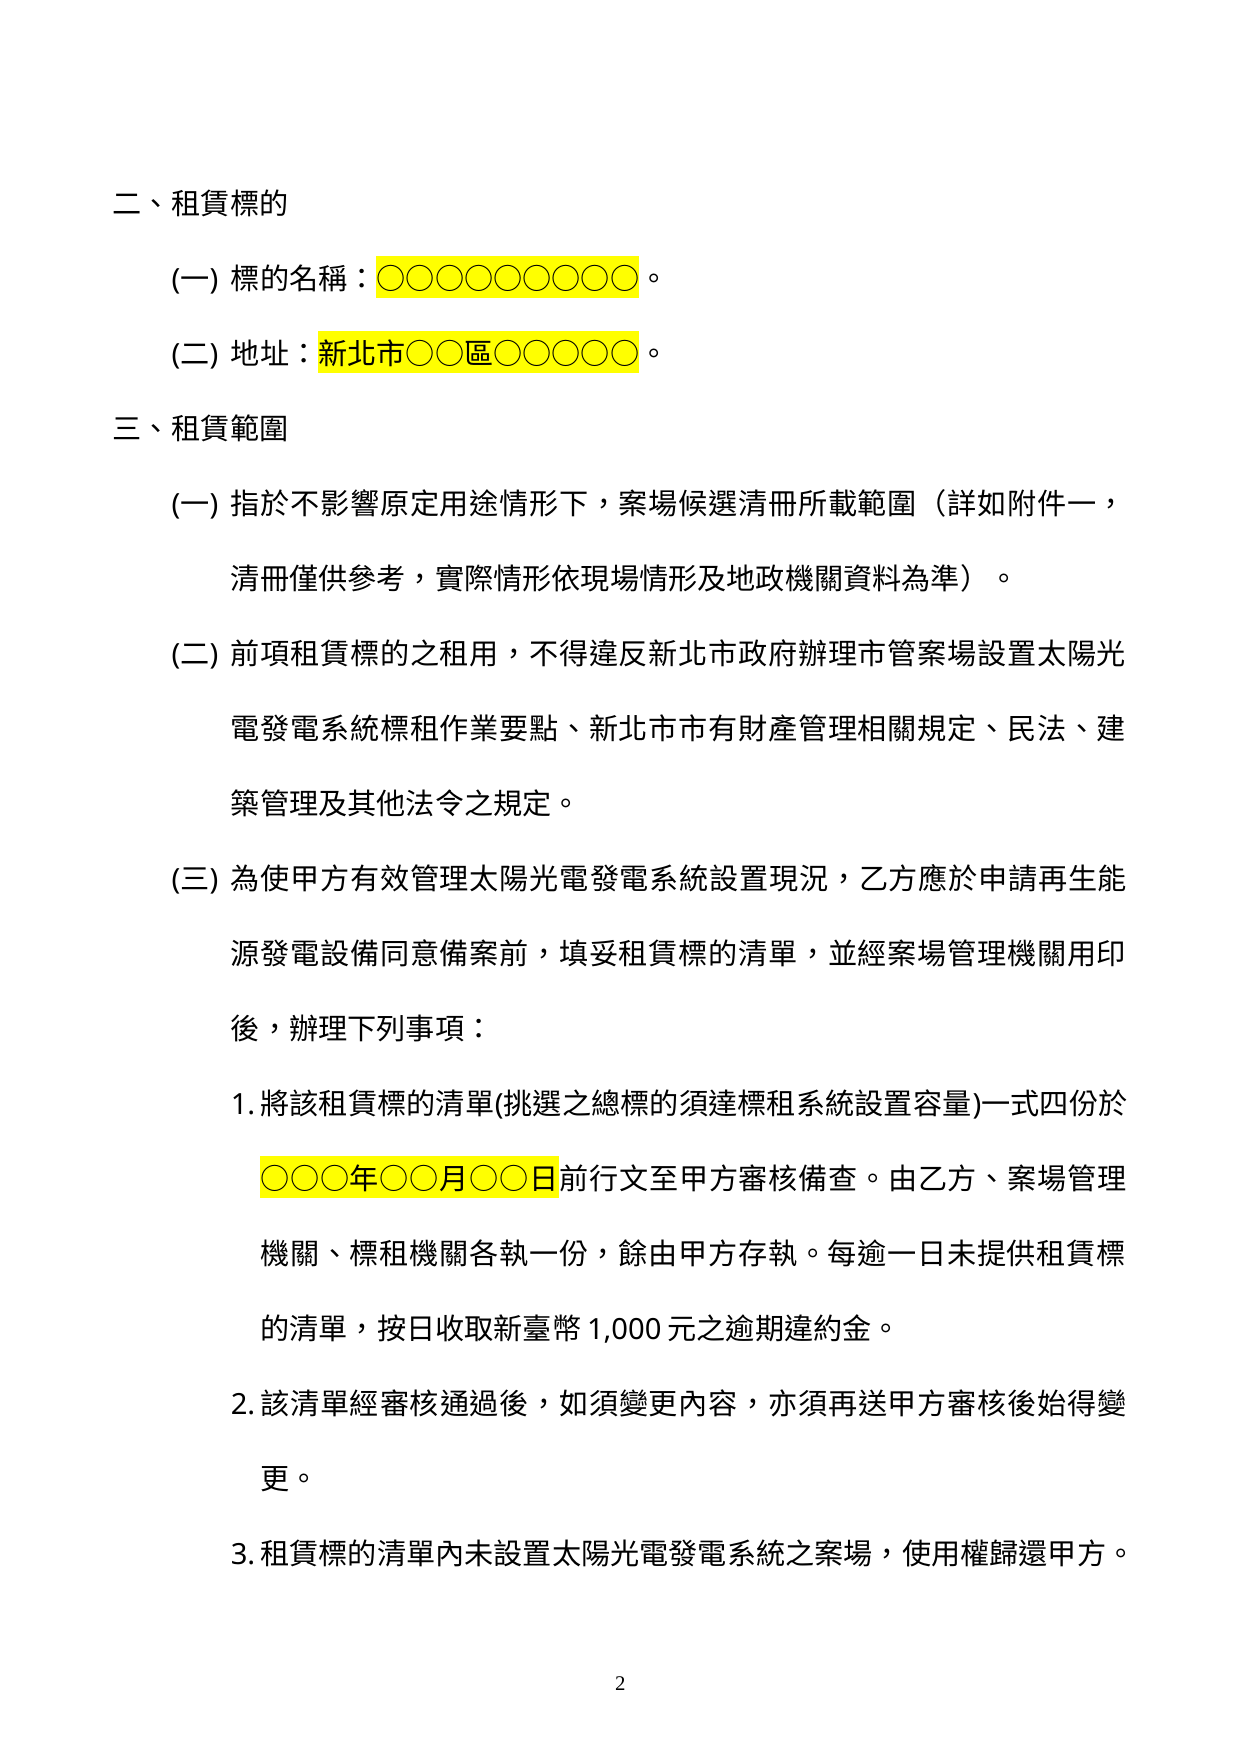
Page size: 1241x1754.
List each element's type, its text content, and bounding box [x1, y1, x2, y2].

list 將該租賃標的清單(挑選之總標的須達標租系統設置容量)一式四份於○○○年○○月○○日前行文至甲方審核備查。由乙方、案場管理機關、標租機關各執一份，餘由甲方存執。每逾一日未提供租賃標的清單，按日收取新臺幣1,000元之逾期違約金。 [231, 1064, 1128, 1364]
list 標的名稱：○○○○○○○○○。 [171, 239, 1128, 314]
list 地址：新北市○○區○○○○○。 [171, 314, 1128, 389]
list 租賃範圍 [112, 389, 1128, 464]
list 前項租賃標的之租用，不得違反新北市政府辦理市管案場設置太陽光電發電系統標租作業要點、新北市市有財產管理相關規定、民法、建築管理及其他法令之規定。 [171, 614, 1128, 839]
list 指於不影響原定用途情形下，案場候選清冊所載範圍（詳如附件一，清冊僅供參考，實際情形依現場情形及地政機關資料為準）。 [171, 464, 1128, 614]
list 租賃標的清單內未設置太陽光電發電系統之案場，使用權歸還甲方。 [231, 1514, 1128, 1589]
list 租賃標的 [112, 164, 1128, 239]
list 為使甲方有效管理太陽光電發電系統設置現況，乙方應於申請再生能源發電設備同意備案前，填妥租賃標的清單，並經案場管理機關用印後，辦理下列事項： [171, 839, 1128, 1064]
list 該清單經審核通過後，如須變更內容，亦須再送甲方審核後始得變更。 [231, 1364, 1128, 1514]
